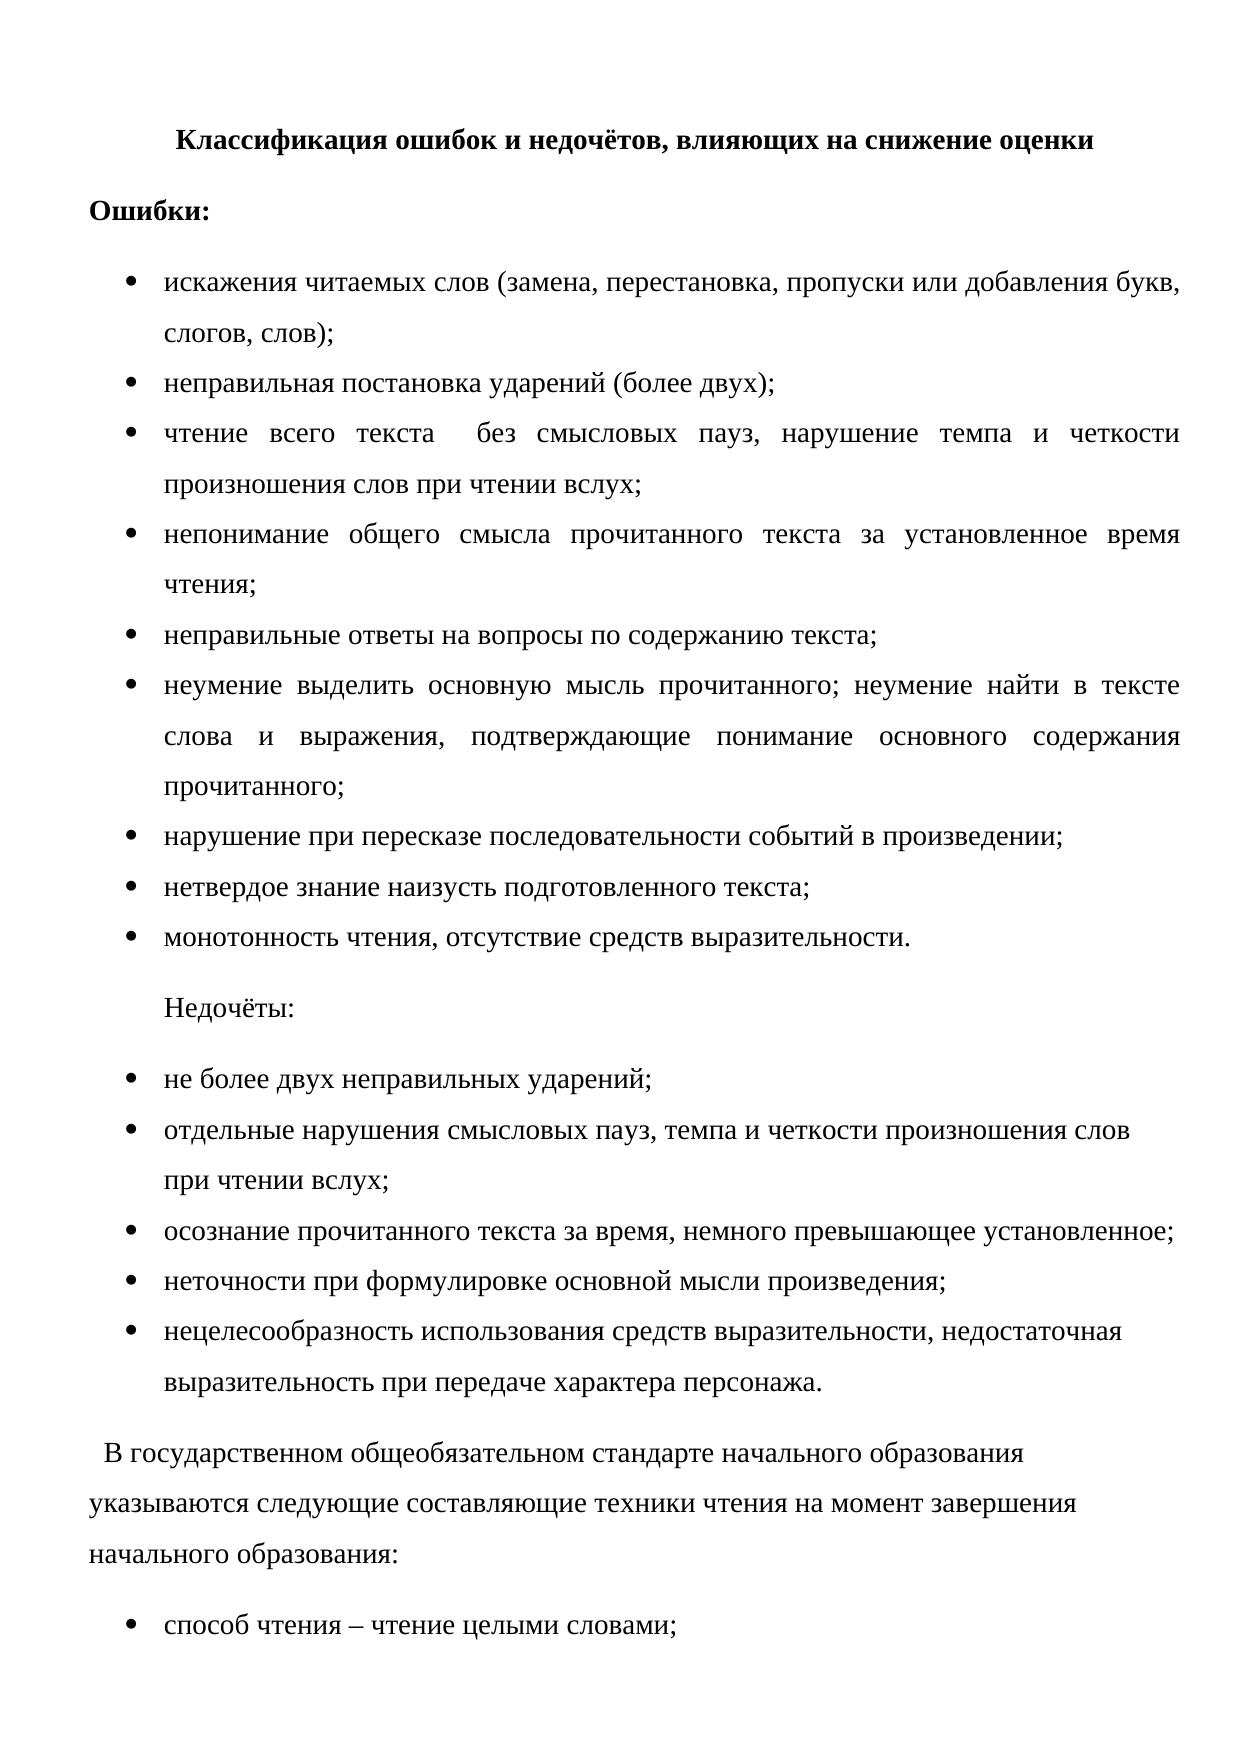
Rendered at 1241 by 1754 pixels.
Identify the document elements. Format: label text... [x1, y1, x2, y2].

list непонимание общего смысла прочитанного текста за установленное время чтения; [126, 516, 1181, 600]
list искажения читаемых слов (замена, перестановка, пропуски или добавления букв, слогов, слов); [126, 264, 1181, 348]
list не более двух неправильных ударений; [126, 1062, 1181, 1095]
list неумение выделить основную мысль прочитанного; неумение найти в тексте слова и выражения, подтверждающие понимание основного содержания прочитанного; [126, 667, 1181, 802]
text В государственном общеобязательном стандарте начального образования указываются следующие составляющие техники чтения на момент завершения начального образования: [89, 1435, 1181, 1569]
list осознание прочитанного текста за время, немного превышающее установленное; [126, 1213, 1181, 1246]
list нарушение при пересказе последовательности событий в произведении; [126, 818, 1181, 852]
list неточности при формулировке основной мысли произведения; [126, 1263, 1181, 1297]
text Классификация ошибок и недочётов, влияющих на снижение оценки [89, 122, 1181, 156]
list монотонность чтения, отсутствие средств выразительности. [126, 919, 1181, 953]
list нецелесообразность использования средств выразительности, недостаточная выразительность при передаче характера персонажа. [126, 1313, 1181, 1397]
list способ чтения – чтение целыми словами; [126, 1607, 1181, 1641]
list неправильная постановка ударений (более двух); [126, 365, 1181, 399]
list неправильные ответы на вопросы по содержанию текста; [126, 617, 1181, 651]
list отдельные нарушения смысловых пауз, темпа и четкости произношения слов при чтении вслух; [126, 1112, 1181, 1196]
text Недочёты: [164, 990, 1181, 1024]
list чтение всего текста без смысловых пауз, нарушение темпа и четкости произношения слов при чтении вслух; [126, 415, 1181, 499]
text Ошибки: [89, 193, 1181, 227]
list нетвердое знание наизусть подготовленного текста; [126, 869, 1181, 902]
